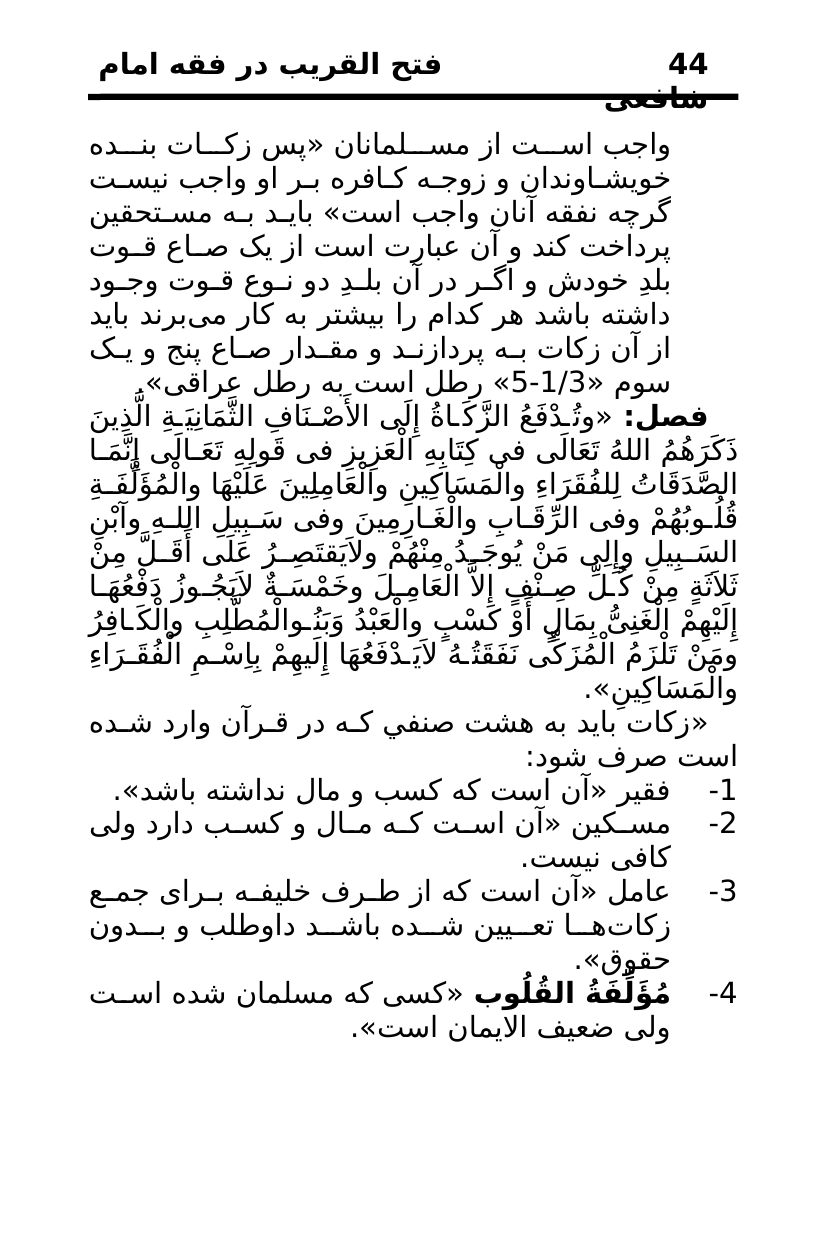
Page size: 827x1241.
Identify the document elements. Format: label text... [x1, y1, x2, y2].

text فصل: «وتُدْفَعُ الزَّکَاةُ إِلَی الأَصْنَافِ الثَّمَانِيَةِ الَّذِينَ ذَکَرَهُمُ اللهُ تَعَالَی فی کِتَابِهِ الْعَزِيزِ فی قَولِهِ تَعَالَی إِنَّمَا الصَّدَقَاتُ لِلفُقَرَاءِ والْمَسَاکِينِ والْعَامِلِينَ عَلَيْهَا والْمُؤَلَّفَةِ قُلُوبُهُمْ وفی الرِّقَابِ والْغَارِمِينَ وفی سَبِيلِ اللهِ وآبْنِ السَبِيلِ وإِلِی مَنْ يُوجَدُ مِنْهُمْ ولاَيَقتَصِرُ عَلَی أَقَلَّ مِنْ ثَلاَثَةٍ مِنْ کُلِّ صِنْفٍ إلاَّ الْعَامِلَ وخَمْسَةٌ لاَيَجُوزُ دَفْعُهَا إِلَيْهِمْ الْغَنِیُّ بِمَالٍ أَوْ کَسْبٍ والْعَبْدُ وَبَنُوالْمُطَّلِبِ والْکَافِرُ ومَنْ تَلْزَمُ الْمُزَکِّی نَفَقَتُهُ لاَيَدْفَعُهَا إِلَيهِمْ بِاِسْمِ الْفُقَرَاءِ والْمَسَاکِينِ». [89, 399, 738, 705]
list مُؤَلِّفَةُ القُلُوب «کسی که مسلمان شده است ولی ضعيف الايمان است». [89, 977, 708, 1044]
list فقير «آن است که کسب و مال نداشته باشد». [89, 773, 708, 807]
text «زکات بايد به هشت صنفي که در قرآن وارد شده است صرف شود: [89, 705, 738, 773]
list مسکين «آن است که مال و کسب دارد ولی کافی نيست. [89, 807, 708, 875]
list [89, 128, 708, 399]
list عامل «آن است که از طرف خليفه برای جمع زکات‌ها تعيين شده باشد داوطلب و بدون حقوق». [89, 875, 708, 977]
